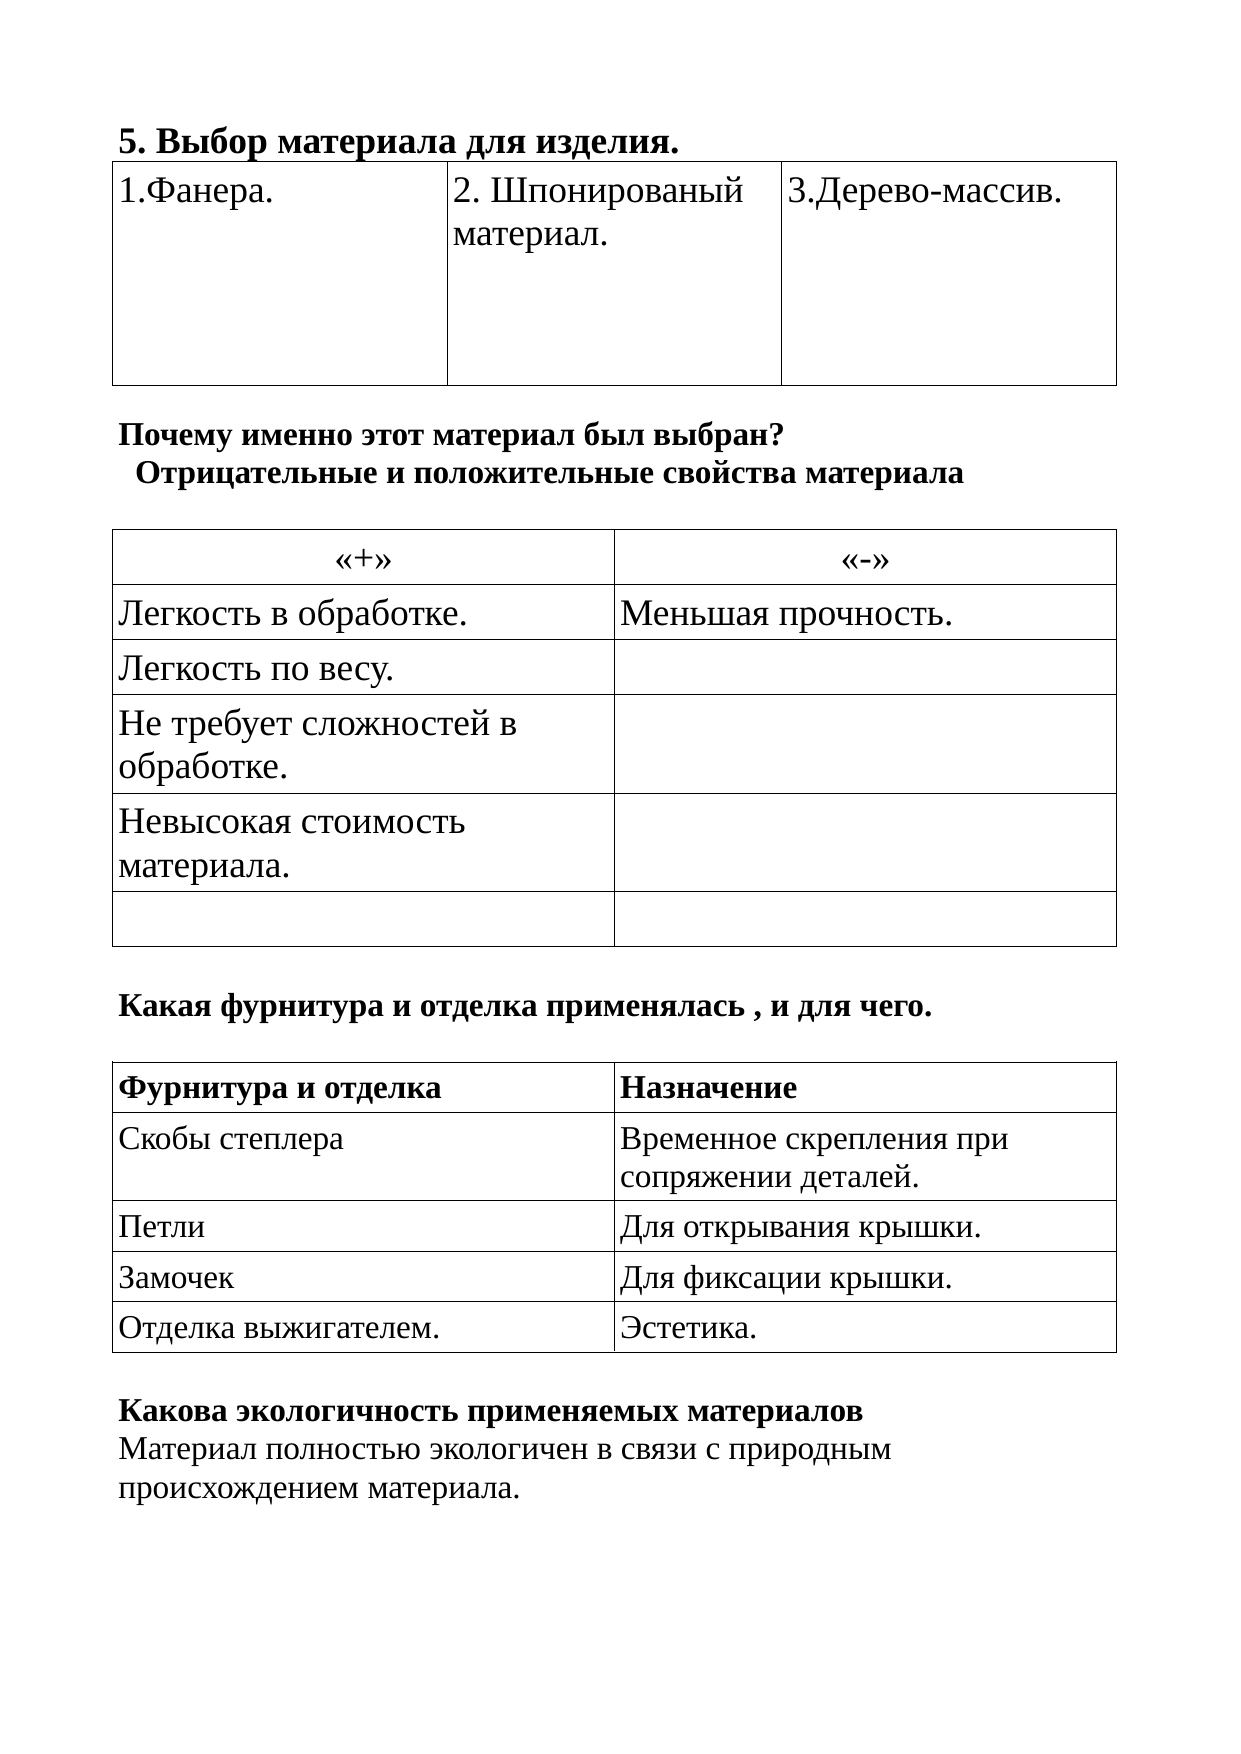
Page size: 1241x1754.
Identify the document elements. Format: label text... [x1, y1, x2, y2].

table_cell Невысокая стоимость материала. [113, 794, 614, 891]
text Какая фурнитура и отделка применялась , и для чего. [118, 985, 1122, 1023]
table_cell Отделка выжигателем. [113, 1302, 614, 1351]
table_cell Меньшая прочность. [615, 585, 1116, 639]
table_header «-» [615, 530, 1116, 584]
table_cell [615, 892, 1116, 946]
table_cell Эстетика. [615, 1302, 1116, 1351]
table_header 2. Шпонированый материал. [448, 162, 781, 385]
table_cell [615, 640, 1116, 694]
text Какова экологичность применяемых материалов [118, 1390, 1122, 1428]
table_cell Скобы степлера [113, 1113, 614, 1200]
table_cell Петли [113, 1201, 614, 1251]
table_header 3.Дерево-массив. [782, 162, 1116, 385]
table_cell Замочек [113, 1252, 614, 1301]
table_header 1.Фанера. [113, 162, 447, 385]
table_cell Временное скрепления при сопряжении деталей. [615, 1113, 1116, 1200]
table_cell Легкость в обработке. [113, 585, 614, 639]
table_cell [615, 794, 1116, 891]
table_header Фурнитура и отделка [113, 1063, 614, 1112]
table_cell Легкость по весу. [113, 640, 614, 694]
table_header Назначение [615, 1063, 1116, 1112]
text Почему именно этот материал был выбран? [118, 414, 1122, 452]
table_header «+» [113, 530, 614, 584]
table_cell Не требует сложностей в обработке. [113, 695, 614, 793]
table_cell [615, 695, 1116, 793]
table_cell Для фиксации крышки. [615, 1252, 1116, 1301]
text Материал полностью экологичен в связи с природным происхождением материала. [118, 1428, 1122, 1505]
text 5. Выбор материала для изделия. [118, 118, 1122, 161]
text Отрицательные и положительные свойства материала [118, 452, 1122, 491]
table_cell [113, 892, 614, 946]
table_cell Для открывания крышки. [615, 1201, 1116, 1251]
